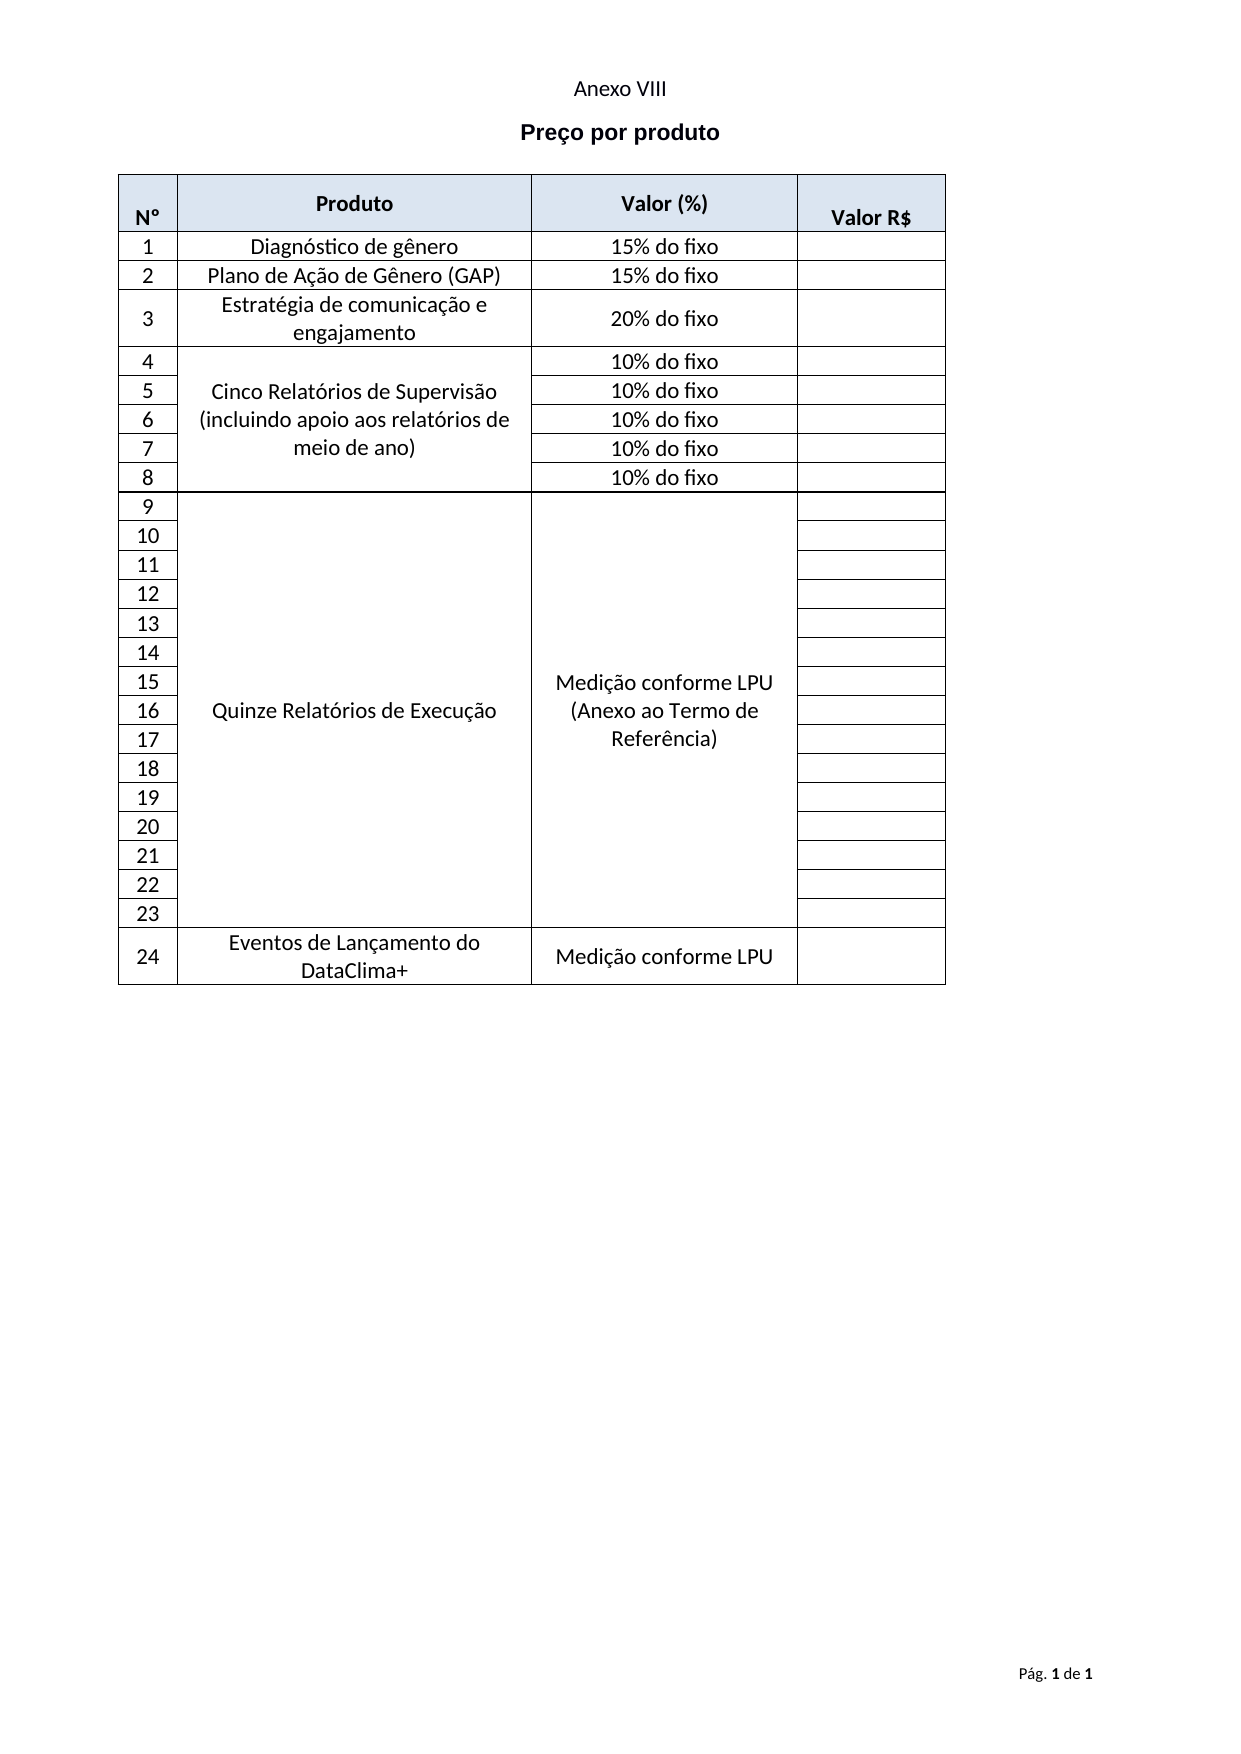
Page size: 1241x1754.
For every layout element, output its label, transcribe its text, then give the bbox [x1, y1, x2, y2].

table_cell 10 [119, 521, 177, 549]
table_cell Medição conforme LPU (Anexo ao Termo de Referência) [532, 493, 797, 927]
table_cell [798, 463, 945, 491]
table_cell 2 [119, 261, 177, 289]
table_cell 20 [119, 812, 177, 840]
table_cell [798, 405, 945, 433]
table_cell [798, 376, 945, 404]
table_cell 6 [119, 405, 177, 433]
table_cell 10% do fixo [532, 434, 797, 462]
table_cell 7 [119, 434, 177, 462]
table_cell 13 [119, 609, 177, 637]
table_cell [798, 638, 945, 666]
table_cell 10% do fixo [532, 347, 797, 375]
table_cell 5 [119, 376, 177, 404]
table_cell 1 [119, 232, 177, 260]
table_cell 15 [119, 667, 177, 695]
table_cell 9 [119, 493, 177, 520]
table_cell Quinze Relatórios de Execução [178, 493, 531, 927]
table_cell 12 [119, 580, 177, 608]
table_cell [798, 725, 945, 753]
table_cell [798, 899, 945, 927]
table_cell [798, 870, 945, 898]
table_cell Medição conforme LPU [532, 928, 797, 984]
table_cell [798, 609, 945, 637]
table_cell [798, 928, 945, 984]
table_cell 14 [119, 638, 177, 666]
table_cell 22 [119, 870, 177, 898]
table_cell 15% do fixo [532, 261, 797, 289]
table_cell 19 [119, 783, 177, 811]
table_cell 15% do fixo [532, 232, 797, 260]
table_cell [798, 696, 945, 724]
table_cell [798, 493, 945, 520]
table_cell 10% do fixo [532, 376, 797, 404]
table_cell 20% do fixo [532, 290, 797, 346]
table_cell [798, 521, 945, 549]
table_cell [798, 261, 945, 289]
table_cell 23 [119, 899, 177, 927]
table_cell 16 [119, 696, 177, 724]
table_header Nº [119, 175, 177, 231]
table_cell [798, 754, 945, 782]
table_cell Plano de Ação de Gênero (GAP) [178, 261, 531, 289]
table_cell 10% do fixo [532, 463, 797, 491]
table_cell 17 [119, 725, 177, 753]
table_cell 3 [119, 290, 177, 346]
table_cell [798, 580, 945, 608]
table_cell 4 [119, 347, 177, 375]
table_cell [798, 290, 945, 346]
table_header Produto [178, 175, 531, 231]
table_cell [798, 551, 945, 578]
table_cell Diagnóstico de gênero [178, 232, 531, 260]
table_cell [798, 841, 945, 869]
table_cell [798, 667, 945, 695]
table_cell 24 [119, 928, 177, 984]
table_cell Cinco Relatórios de Supervisão (incluindo apoio aos relatórios de meio de ano) [178, 347, 531, 491]
table_cell Eventos de Lançamento do DataClima+ [178, 928, 531, 984]
table_header Valor (%) [532, 175, 797, 231]
table_cell Estratégia de comunicação e engajamento [178, 290, 531, 346]
table_cell [798, 783, 945, 811]
table_cell 21 [119, 841, 177, 869]
table_header Valor R$ [798, 175, 945, 231]
table_cell 11 [119, 551, 177, 578]
table_cell [798, 347, 945, 375]
table_cell [798, 434, 945, 462]
table_cell [798, 232, 945, 260]
table_cell 18 [119, 754, 177, 782]
table_cell [798, 812, 945, 840]
table_cell 8 [119, 463, 177, 491]
table_cell 10% do fixo [532, 405, 797, 433]
